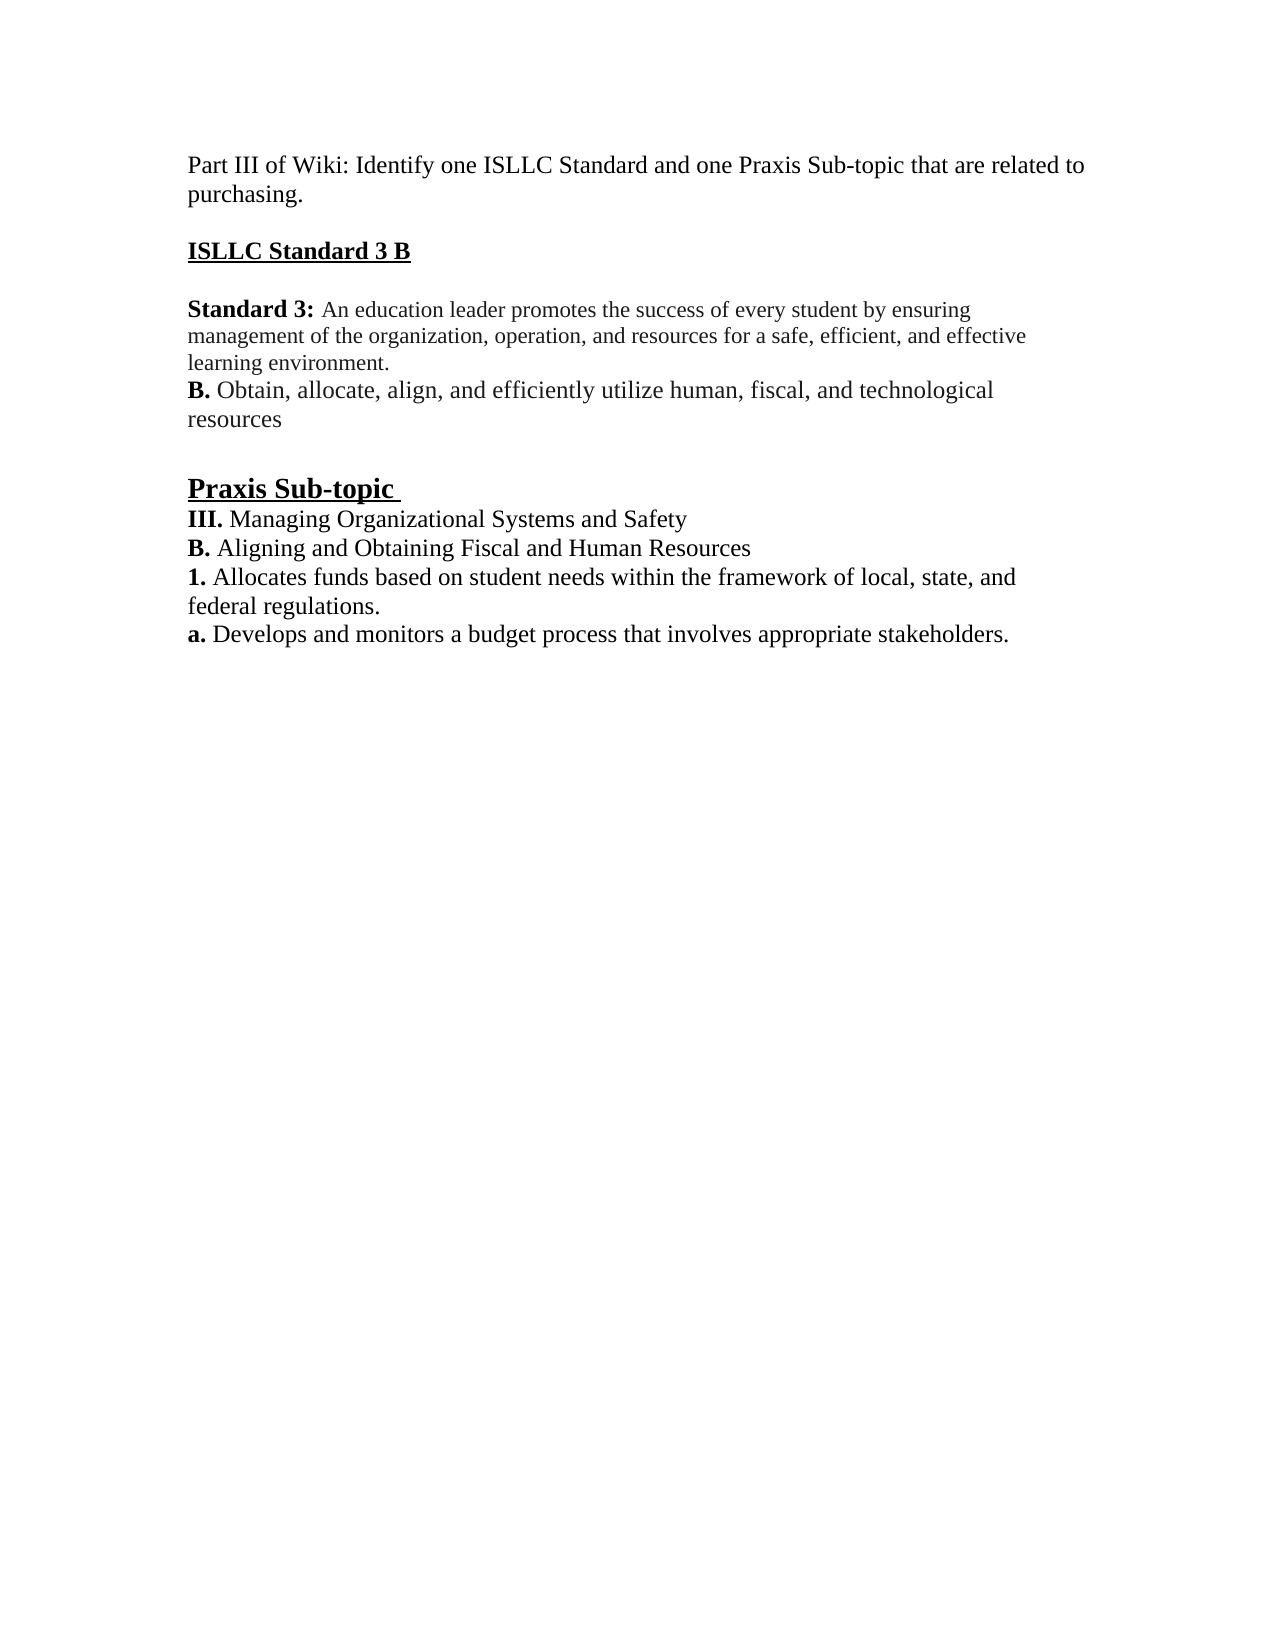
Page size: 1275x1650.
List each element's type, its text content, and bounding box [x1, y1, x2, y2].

text Standard 3: An education leader promotes the success of every student by ensuring management of the organization, operation, and resources for a safe, efficient, and effective learning environment. [187, 294, 1087, 375]
text ISLLC Standard 3 B [187, 236, 1087, 265]
text Praxis Sub-topic [187, 471, 1087, 504]
text B. Obtain, allocate, align, and efficiently utilize human, fiscal, and technological resources [187, 375, 1087, 433]
text III. Managing Organizational Systems and Safety [187, 504, 1087, 533]
text Part III of Wiki: Identify one ISLLC Standard and one Praxis Sub-topic that are related to purchasing. [187, 150, 1087, 207]
text 1. Allocates funds based on student needs within the framework of local, state, and federal regulations. [187, 562, 1087, 619]
text a. Develops and monitors a budget process that involves appropriate stakeholders. [187, 619, 1087, 648]
text B. Aligning and Obtaining Fiscal and Human Resources [187, 533, 1087, 562]
